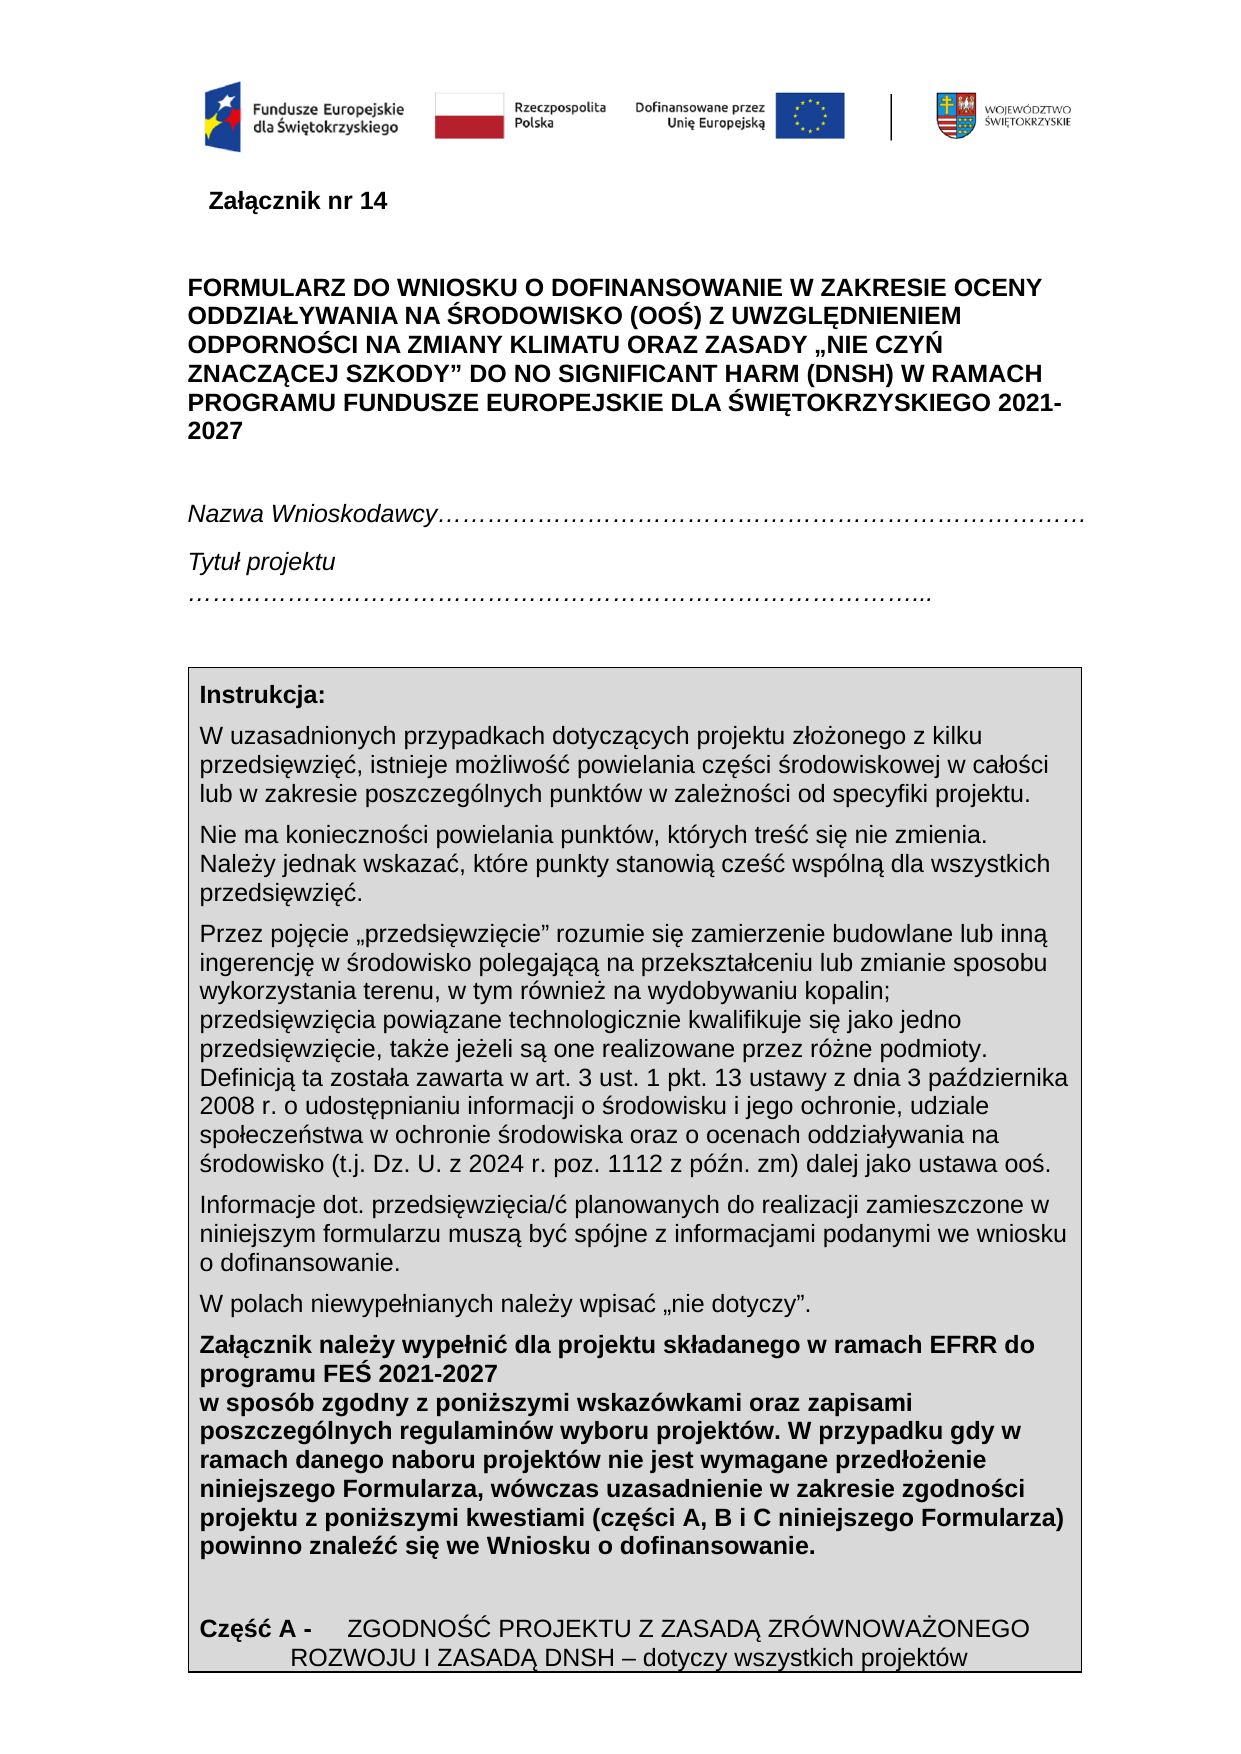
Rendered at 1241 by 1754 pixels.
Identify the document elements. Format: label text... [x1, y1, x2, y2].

text FORMULARZ DO WNIOSKU O DOFINANSOWANIE W ZAKRESIE OCENY ODDZIAŁYWANIA NA ŚRODOWISKO (OOŚ) Z UWZGLĘDNIENIEM ODPORNOŚCI NA ZMIANY KLIMATU ORAZ ZASADY „NIE CZYŃ ZNACZĄCEJ SZKODY” DO NO SIGNIFICANT HARM (DNSH) W RAMACH PROGRAMU FUNDUSZE EUROPEJSKIE DLA ŚWIĘTOKRZYSKIEGO 2021-2027 [187, 273, 1090, 445]
picture [187, 62, 1091, 174]
text Tytuł projektu ……………………………………………………………………………... [187, 547, 1090, 606]
text Nazwa Wnioskodawcy…………………………………………………………………… [187, 499, 1090, 528]
text Załącznik nr 14 [187, 186, 1090, 215]
